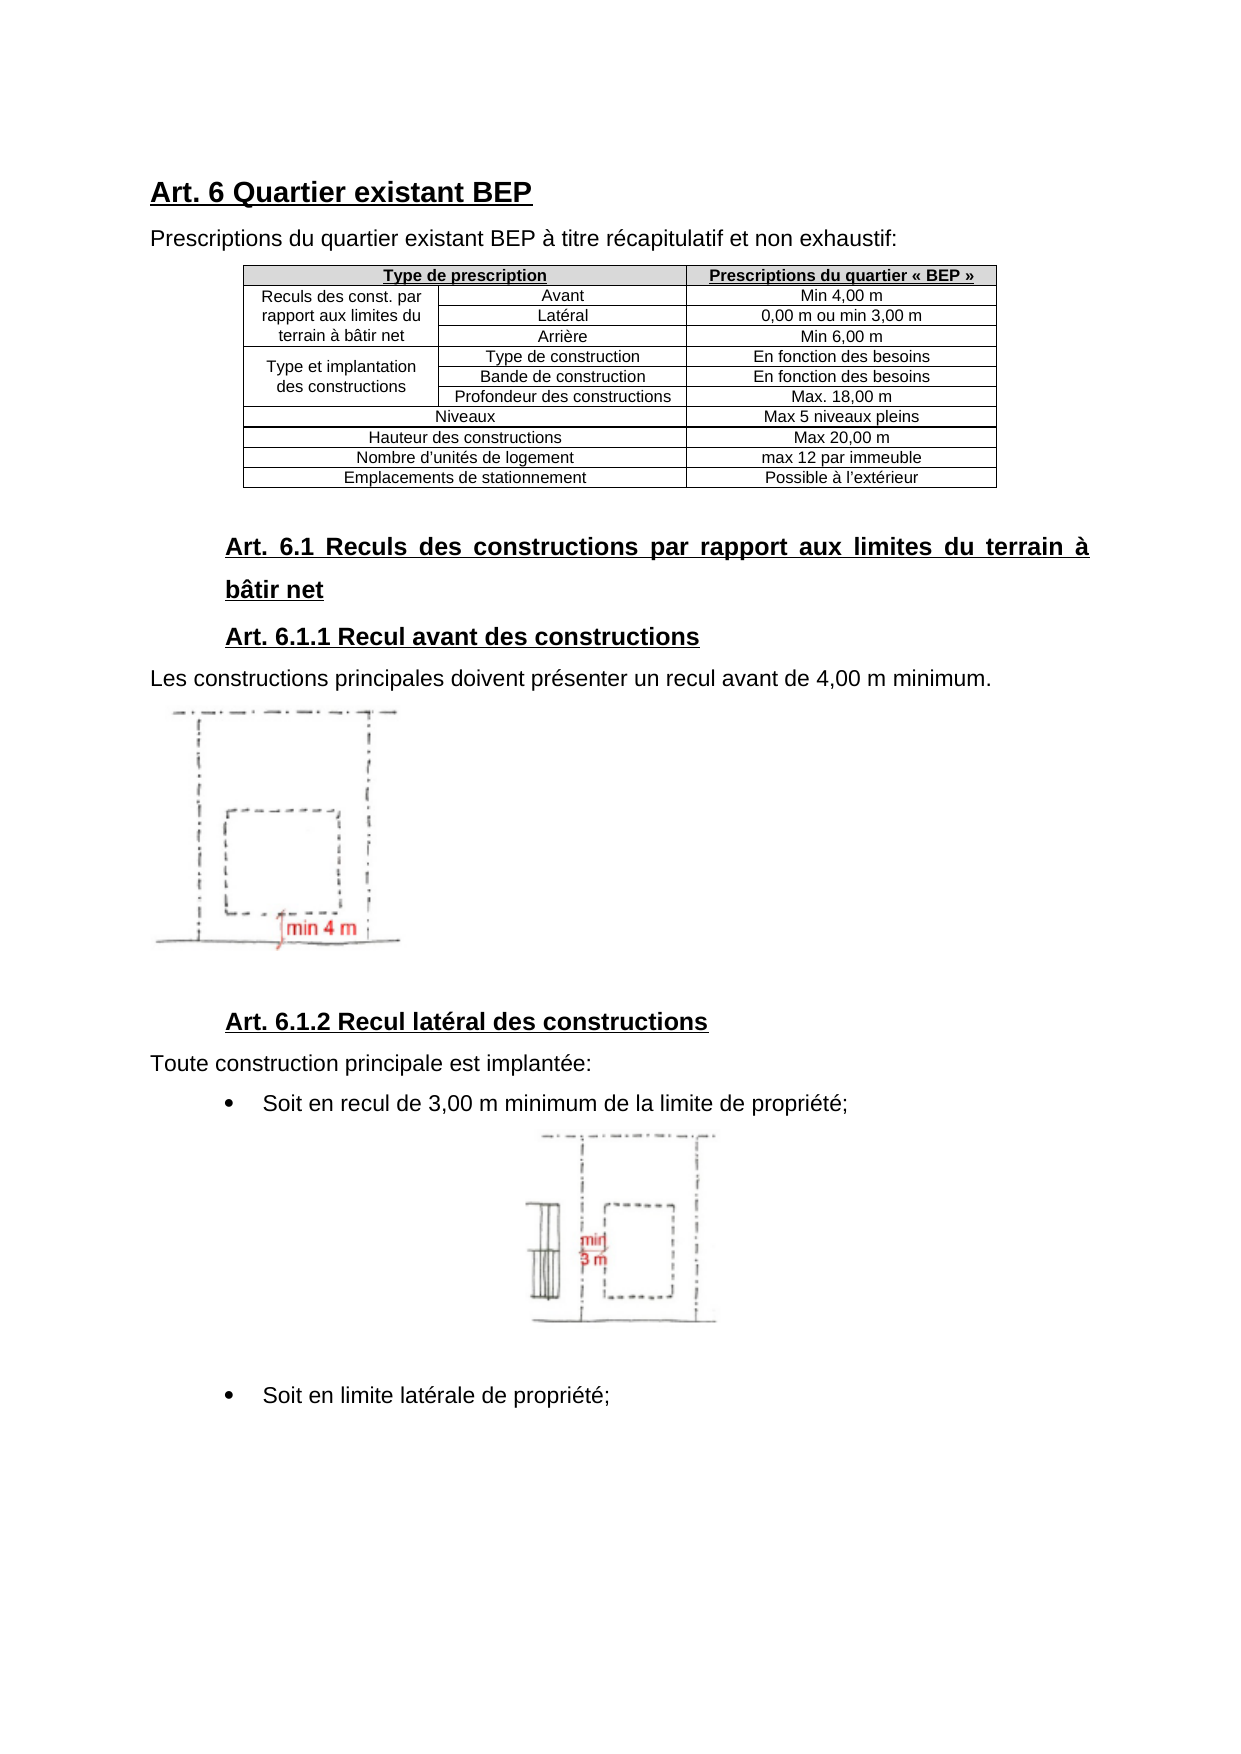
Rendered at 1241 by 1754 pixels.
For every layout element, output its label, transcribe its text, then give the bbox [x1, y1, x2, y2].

table_cell Possible à l’extérieur [687, 468, 996, 487]
table_cell Emplacements de stationnement [244, 468, 686, 487]
picture [150, 704, 416, 951]
table_cell Latéral [439, 306, 686, 325]
table_cell max 12 par immeuble [687, 448, 996, 467]
text Prescriptions du quartier existant BEP à titre récapitulatif et non exhaustif: [150, 225, 1090, 252]
table_cell Type de construction [439, 347, 686, 366]
table_cell Max 20,00 m [687, 428, 996, 447]
table_cell Avant [439, 286, 686, 305]
table_cell Arrière [439, 326, 686, 346]
table_cell En fonction des besoins [687, 367, 996, 386]
table_header Type de prescription [244, 266, 686, 285]
subtitle Art. 6.1 Reculs des constructions par rapport aux limites du terrain à bâtir net [225, 558, 1090, 604]
table_cell En fonction des besoins [687, 347, 996, 366]
subtitle Art. 6.1 Reculs des constructions par rapport aux limites du terrain à bâtir net [225, 532, 1090, 557]
table_cell Min 6,00 m [687, 326, 996, 346]
table_cell Min 4,00 m [687, 286, 996, 305]
subtitle Art. 6 Quartier existant BEP [150, 175, 1090, 208]
table_cell Max 5 niveaux pleins [687, 407, 996, 426]
table_cell 0,00 m ou min 3,00 m [687, 306, 996, 325]
table_header Prescriptions du quartier « BEP » [687, 266, 996, 285]
text Les constructions principales doivent présenter un recul avant de 4,00 m minimum. [150, 665, 1090, 692]
list Soit en limite latérale de propriété; [225, 1382, 1090, 1408]
list Soit en recul de 3,00 m minimum de la limite de propriété; [225, 1089, 1090, 1116]
subtitle Art. 6.1.1 Recul avant des constructions [225, 622, 1090, 651]
table_cell Type et implantation des constructions [244, 347, 438, 406]
table_cell Profondeur des constructions [439, 387, 686, 406]
table_cell Hauteur des constructions [244, 428, 686, 447]
table_cell Nombre d’unités de logement [244, 448, 686, 467]
picture [518, 1128, 722, 1329]
subtitle Art. 6.1.2 Recul latéral des constructions [225, 1007, 1090, 1036]
table_cell Max. 18,00 m [687, 387, 996, 406]
text Toute construction principale est implantée: [150, 1050, 1090, 1076]
table_cell Niveaux [244, 407, 686, 426]
table_cell Reculs des const. par rapport aux limites du terrain à bâtir net [244, 286, 438, 346]
table_cell Bande de construction [439, 367, 686, 386]
